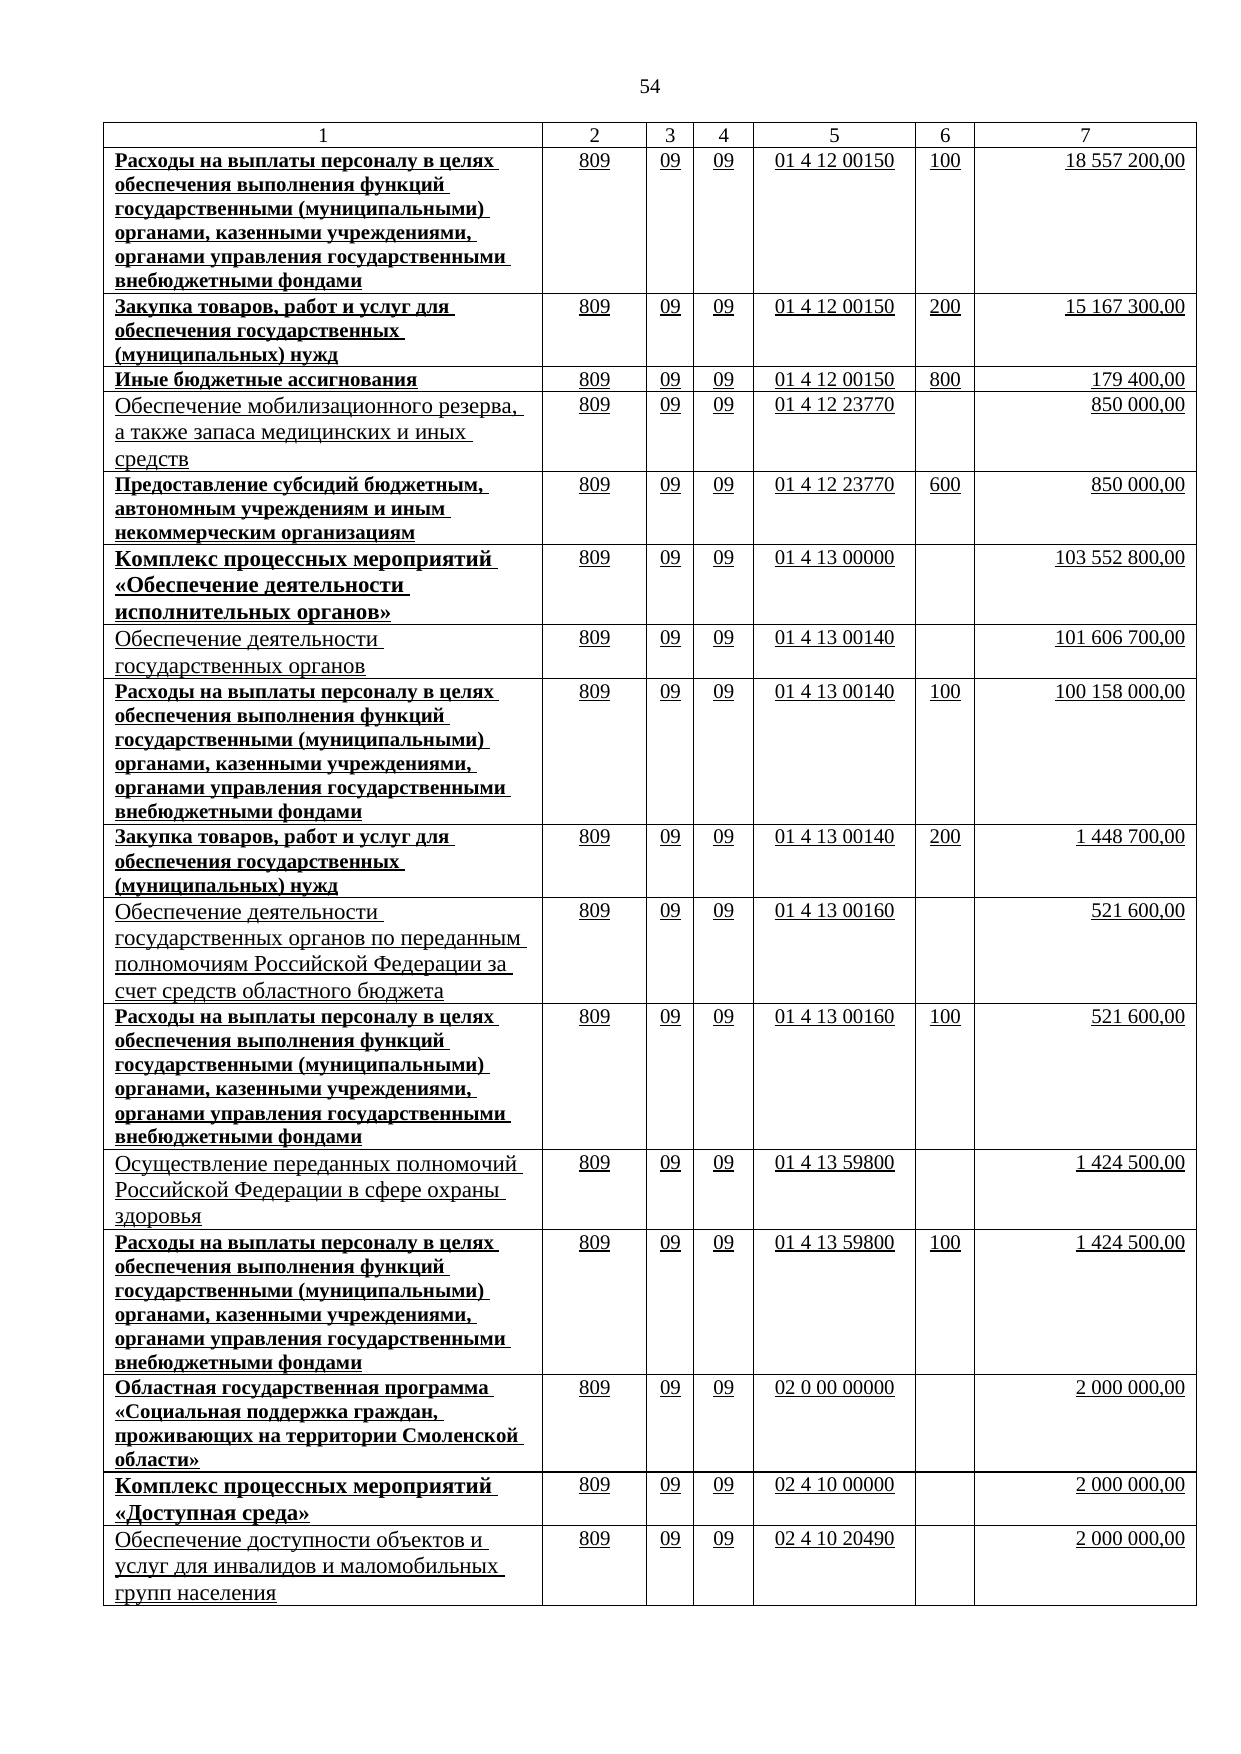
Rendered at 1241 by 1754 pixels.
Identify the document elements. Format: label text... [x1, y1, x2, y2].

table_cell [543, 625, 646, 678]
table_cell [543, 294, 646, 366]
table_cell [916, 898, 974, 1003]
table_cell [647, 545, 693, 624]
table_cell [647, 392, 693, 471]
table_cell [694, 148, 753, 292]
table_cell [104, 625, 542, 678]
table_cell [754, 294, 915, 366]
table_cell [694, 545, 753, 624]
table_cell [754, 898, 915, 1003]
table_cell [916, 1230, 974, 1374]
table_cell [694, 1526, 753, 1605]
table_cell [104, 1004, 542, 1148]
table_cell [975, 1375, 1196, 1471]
table_header 4 [694, 123, 753, 147]
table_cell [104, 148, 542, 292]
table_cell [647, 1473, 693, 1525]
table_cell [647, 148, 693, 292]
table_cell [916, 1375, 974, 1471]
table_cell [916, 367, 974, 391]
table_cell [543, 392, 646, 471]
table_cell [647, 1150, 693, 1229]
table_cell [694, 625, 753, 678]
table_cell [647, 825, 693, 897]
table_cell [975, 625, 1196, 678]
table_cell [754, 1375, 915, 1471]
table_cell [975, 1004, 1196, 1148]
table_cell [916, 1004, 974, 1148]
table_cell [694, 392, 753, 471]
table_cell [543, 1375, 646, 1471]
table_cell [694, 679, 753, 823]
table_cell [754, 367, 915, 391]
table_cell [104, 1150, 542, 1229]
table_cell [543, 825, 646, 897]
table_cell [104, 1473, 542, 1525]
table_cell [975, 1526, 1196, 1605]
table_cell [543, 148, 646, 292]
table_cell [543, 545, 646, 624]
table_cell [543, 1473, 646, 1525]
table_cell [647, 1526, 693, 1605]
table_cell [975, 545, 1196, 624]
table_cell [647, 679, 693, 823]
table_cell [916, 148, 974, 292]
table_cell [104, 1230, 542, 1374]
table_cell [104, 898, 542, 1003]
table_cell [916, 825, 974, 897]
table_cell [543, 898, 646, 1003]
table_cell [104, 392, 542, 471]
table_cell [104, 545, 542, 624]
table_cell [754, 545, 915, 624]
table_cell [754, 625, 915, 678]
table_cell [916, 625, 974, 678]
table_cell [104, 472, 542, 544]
table_header 6 [916, 123, 974, 147]
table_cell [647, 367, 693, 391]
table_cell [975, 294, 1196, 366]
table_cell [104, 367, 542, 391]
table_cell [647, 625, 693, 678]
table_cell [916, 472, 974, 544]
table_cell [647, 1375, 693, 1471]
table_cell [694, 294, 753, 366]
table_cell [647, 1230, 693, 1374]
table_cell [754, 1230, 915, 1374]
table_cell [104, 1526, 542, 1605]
table_header 5 [754, 123, 915, 147]
table_header 3 [647, 123, 693, 147]
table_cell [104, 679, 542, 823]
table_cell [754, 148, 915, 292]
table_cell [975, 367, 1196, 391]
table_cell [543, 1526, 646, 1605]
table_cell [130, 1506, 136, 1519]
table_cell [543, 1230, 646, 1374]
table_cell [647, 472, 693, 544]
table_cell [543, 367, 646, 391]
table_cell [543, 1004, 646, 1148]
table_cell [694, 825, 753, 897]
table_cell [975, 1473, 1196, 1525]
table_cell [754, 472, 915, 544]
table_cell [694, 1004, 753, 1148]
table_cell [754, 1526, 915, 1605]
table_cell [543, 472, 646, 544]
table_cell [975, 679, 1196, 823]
table_header 2 [543, 123, 646, 147]
table_header 1 [104, 123, 542, 147]
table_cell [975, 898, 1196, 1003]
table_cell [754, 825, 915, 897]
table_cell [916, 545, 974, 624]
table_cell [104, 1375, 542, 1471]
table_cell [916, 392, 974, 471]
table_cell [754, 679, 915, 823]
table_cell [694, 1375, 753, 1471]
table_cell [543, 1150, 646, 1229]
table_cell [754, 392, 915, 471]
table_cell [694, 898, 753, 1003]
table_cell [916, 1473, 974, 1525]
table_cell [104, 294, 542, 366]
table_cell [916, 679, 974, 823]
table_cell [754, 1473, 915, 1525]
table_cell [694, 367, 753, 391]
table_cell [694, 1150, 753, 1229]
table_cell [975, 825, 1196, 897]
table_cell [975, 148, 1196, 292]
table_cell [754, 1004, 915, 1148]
table_header 7 [975, 123, 1196, 147]
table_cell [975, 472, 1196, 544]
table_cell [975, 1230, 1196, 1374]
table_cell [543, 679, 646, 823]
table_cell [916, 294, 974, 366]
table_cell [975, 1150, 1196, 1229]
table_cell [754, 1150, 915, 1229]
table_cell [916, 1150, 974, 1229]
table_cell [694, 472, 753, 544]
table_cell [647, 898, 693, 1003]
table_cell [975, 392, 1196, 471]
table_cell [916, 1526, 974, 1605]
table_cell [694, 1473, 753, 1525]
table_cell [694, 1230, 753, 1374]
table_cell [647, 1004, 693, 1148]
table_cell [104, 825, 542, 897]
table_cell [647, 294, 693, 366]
